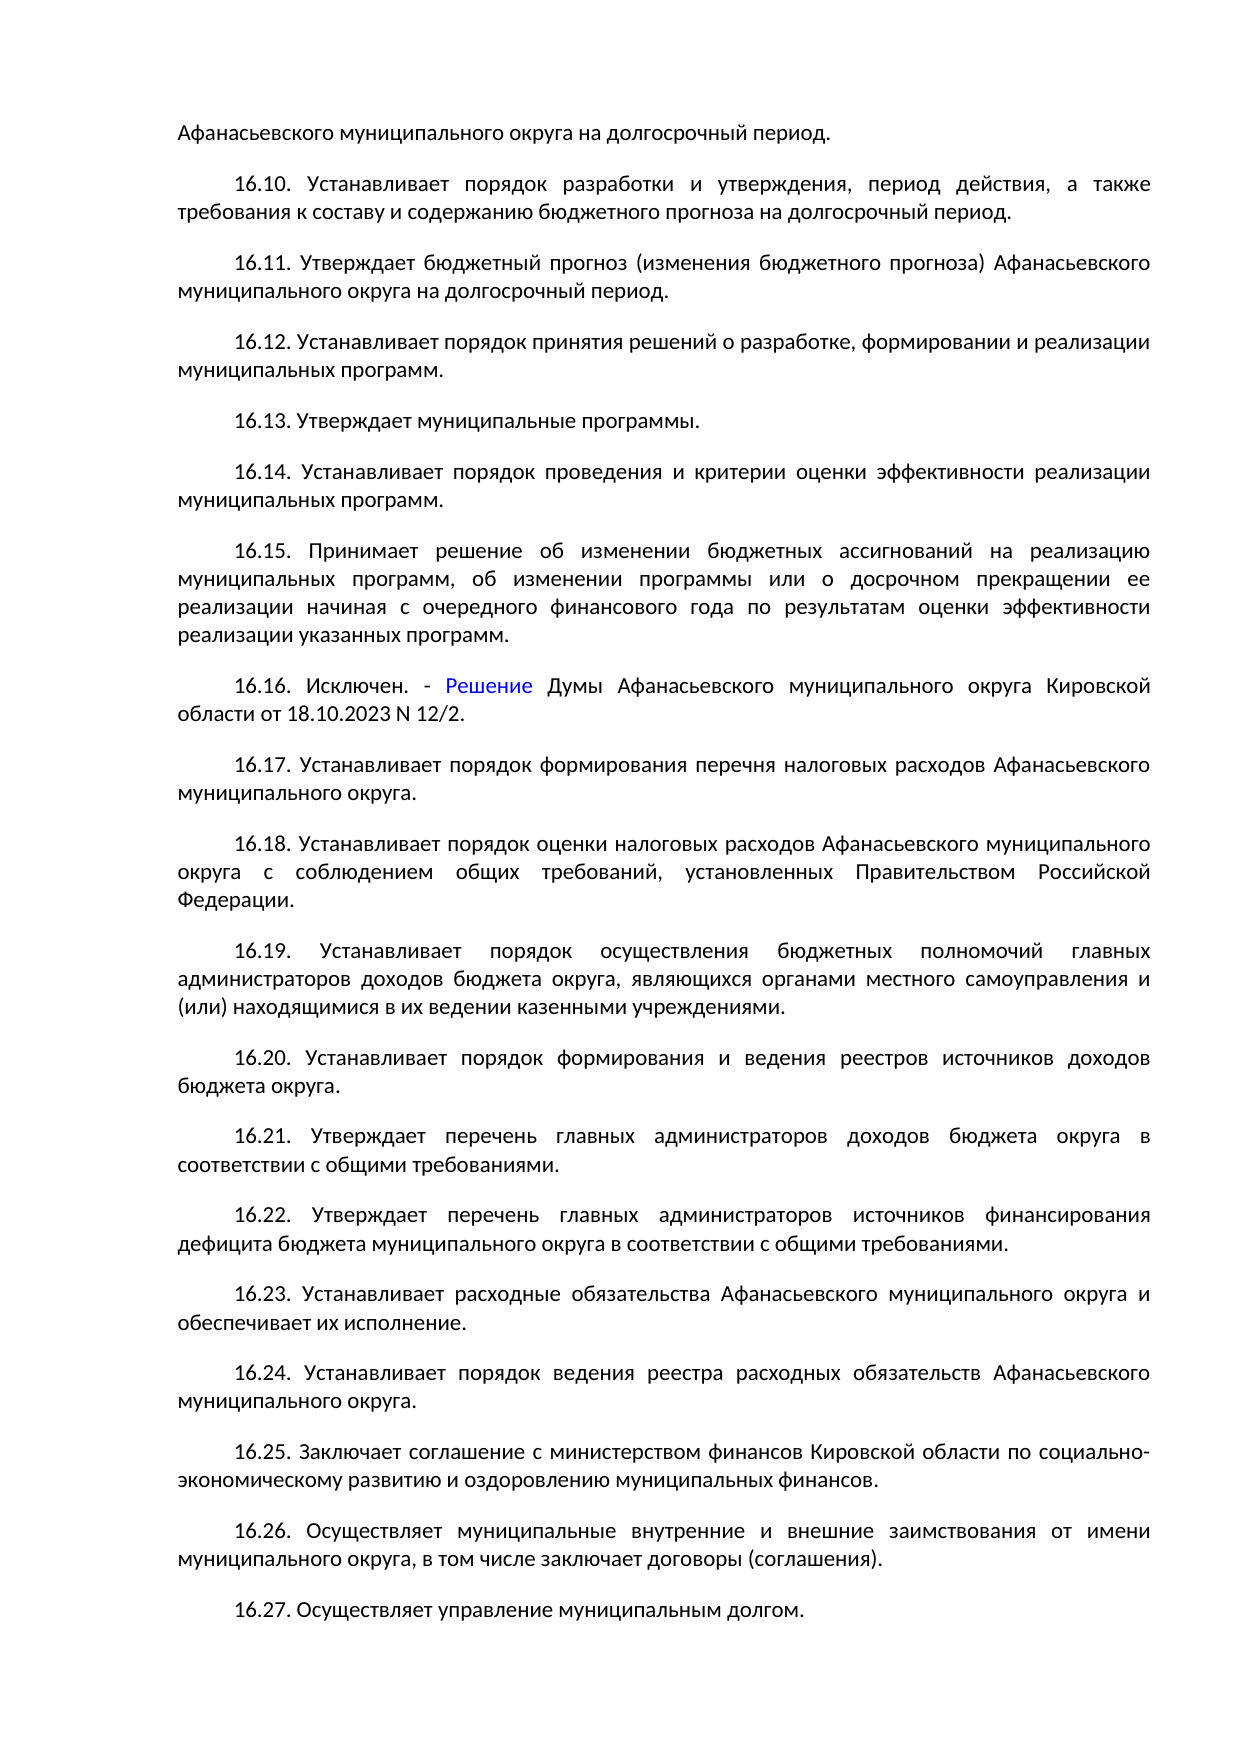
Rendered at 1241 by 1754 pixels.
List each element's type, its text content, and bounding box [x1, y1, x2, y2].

text 16.16. Исключен. - Решение Думы Афанасьевского муниципального округа Кировской области от 18.10.2023 N 12/2. [177, 671, 1152, 727]
text 16.21. Утверждает перечень главных администраторов доходов бюджета округа в соответствии с общими требованиями. [177, 1122, 1152, 1178]
text 16.23. Устанавливает расходные обязательства Афанасьевского муниципального округа и обеспечивает их исполнение. [177, 1279, 1152, 1336]
text 16.24. Устанавливает порядок ведения реестра расходных обязательств Афанасьевского муниципального округа. [177, 1358, 1152, 1414]
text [177, 118, 1152, 146]
text 16.10. Устанавливает порядок разработки и утверждения, период действия, а также требования к составу и содержанию бюджетного прогноза на долгосрочный период. [177, 169, 1152, 225]
text 16.18. Устанавливает порядок оценки налоговых расходов Афанасьевского муниципального округа с соблюдением общих требований, установленных Правительством Российской Федерации. [177, 829, 1152, 913]
text 16.25. Заключает соглашение с министерством финансов Кировской области по социально-экономическому развитию и оздоровлению муниципальных финансов. [177, 1437, 1152, 1493]
text 16.27. Осуществляет управление муниципальным долгом. [177, 1595, 1152, 1623]
text 16.11. Утверждает бюджетный прогноз (изменения бюджетного прогноза) Афанасьевского муниципального округа на долгосрочный период. [177, 248, 1152, 304]
text 16.15. Принимает решение об изменении бюджетных ассигнований на реализацию муниципальных программ, об изменении программы или о досрочном прекращении ее реализации начиная с очередного финансового года по результатам оценки эффективности реализации указанных программ. [177, 536, 1152, 648]
text 16.17. Устанавливает порядок формирования перечня налоговых расходов Афанасьевского муниципального округа. [177, 750, 1152, 806]
text 16.19. Устанавливает порядок осуществления бюджетных полномочий главных администраторов доходов бюджета округа, являющихся органами местного самоуправления и (или) находящимися в их ведении казенными учреждениями. [177, 936, 1152, 1020]
text 16.26. Осуществляет муниципальные внутренние и внешние заимствования от имени муниципального округа, в том числе заключает договоры (соглашения). [177, 1516, 1152, 1572]
text 16.22. Утверждает перечень главных администраторов источников финансирования дефицита бюджета муниципального округа в соответствии с общими требованиями. [177, 1201, 1152, 1257]
text 16.13. Утверждает муниципальные программы. [177, 406, 1152, 434]
text 16.12. Устанавливает порядок принятия решений о разработке, формировании и реализации муниципальных программ. [177, 327, 1152, 383]
text 16.20. Устанавливает порядок формирования и ведения реестров источников доходов бюджета округа. [177, 1043, 1152, 1099]
text 16.14. Устанавливает порядок проведения и критерии оценки эффективности реализации муниципальных программ. [177, 457, 1152, 513]
